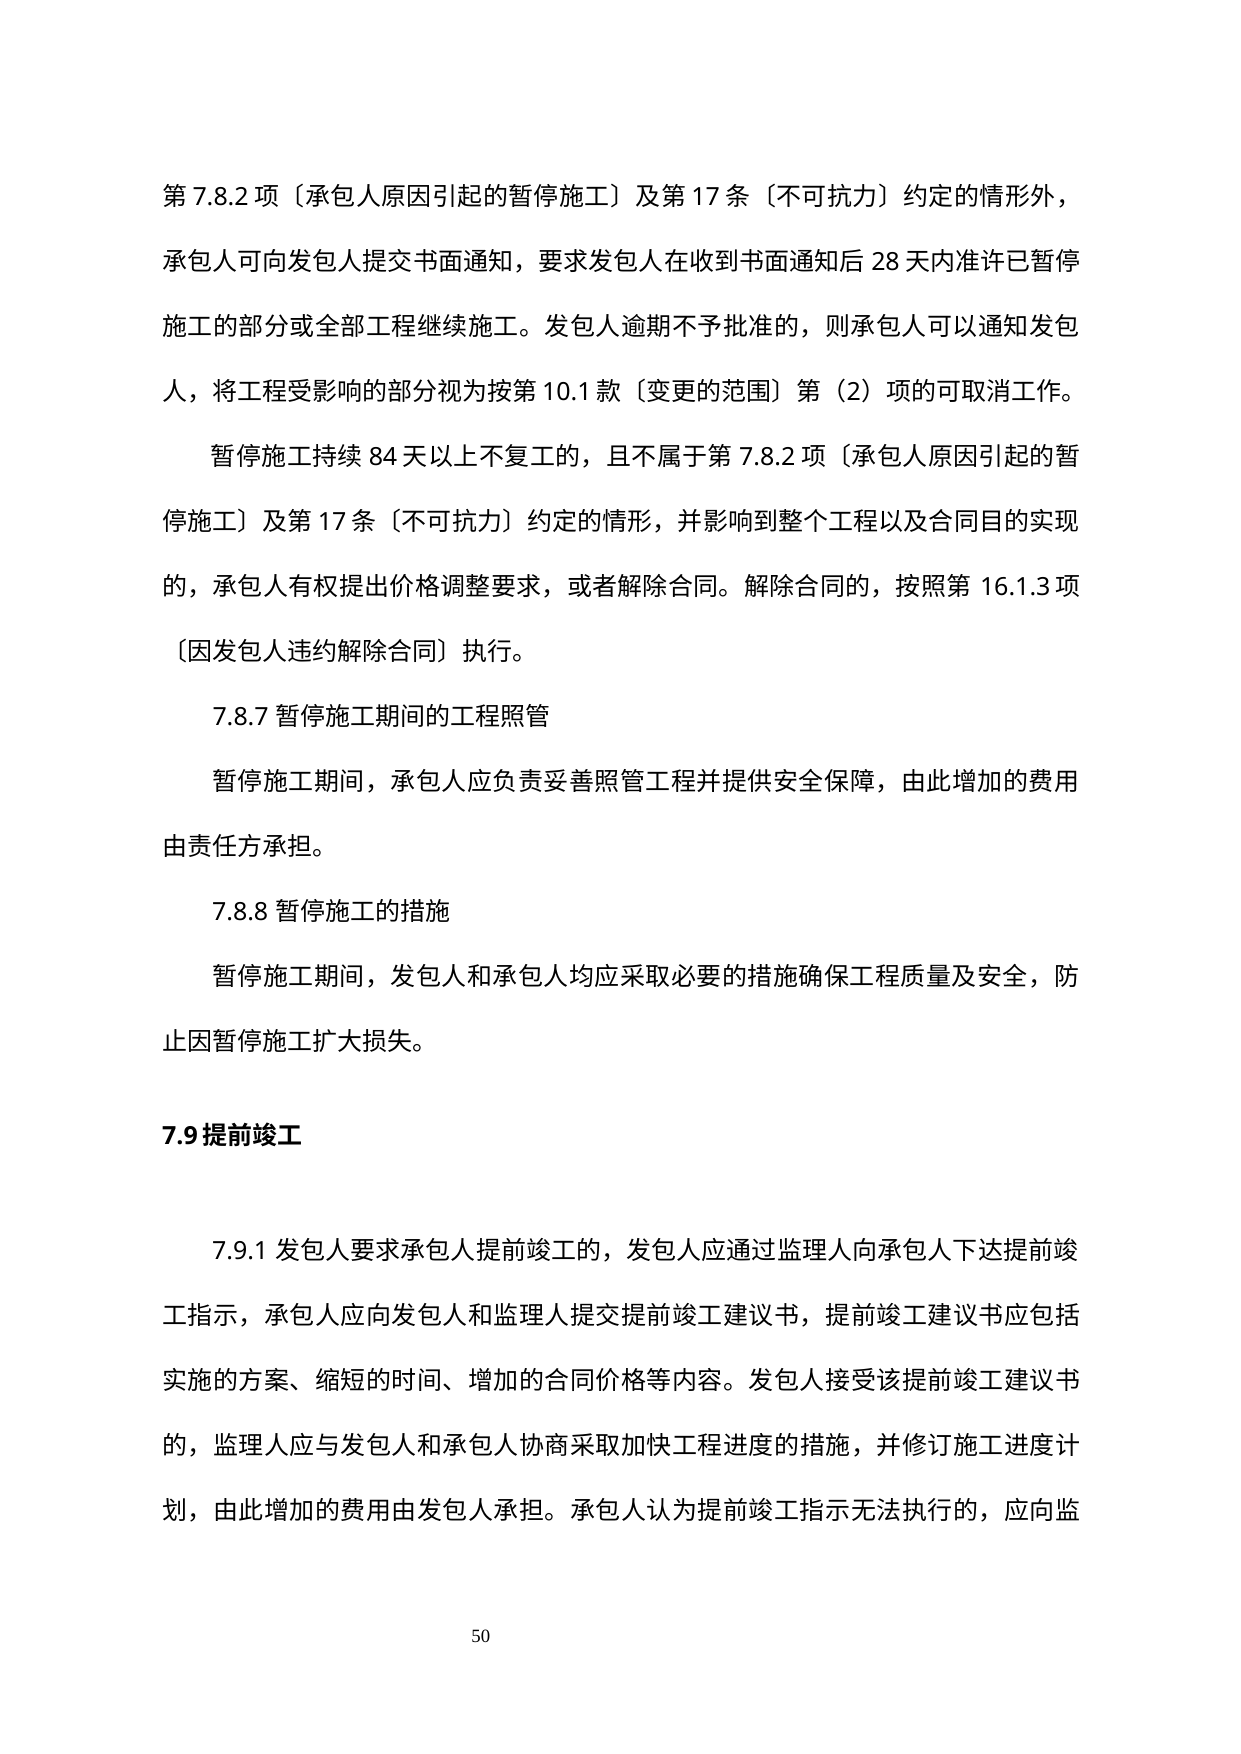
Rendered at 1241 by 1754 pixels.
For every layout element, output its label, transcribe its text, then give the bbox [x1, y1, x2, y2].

text 暂停施工期间，承包人应负责妥善照管工程并提供安全保障，由此增加的费用由责任方承担。 [162, 747, 1081, 877]
text 7.8.7 暂停施工期间的工程照管 [163, 682, 1081, 747]
text 暂停施工期间，发包人和承包人均应采取必要的措施确保工程质量及安全，防止因暂停施工扩大损失。 [162, 942, 1081, 1072]
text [162, 1216, 1081, 1541]
text 7.8.8 暂停施工的措施 [162, 877, 1081, 942]
text 7.9提前竣工 [162, 1101, 1081, 1166]
text 暂停施工持续84天以上不复工的，且不属于第7.8.2项〔承包人原因引起的暂停施工〕及第17条〔不可抗力〕约定的情形，并影响到整个工程以及合同目的实现的，承包人有权提出价格调整要求，或者解除合同。解除合同的，按照第16.1.3项〔因发包人违约解除合同〕执行。 [162, 422, 1081, 682]
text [162, 162, 1081, 422]
